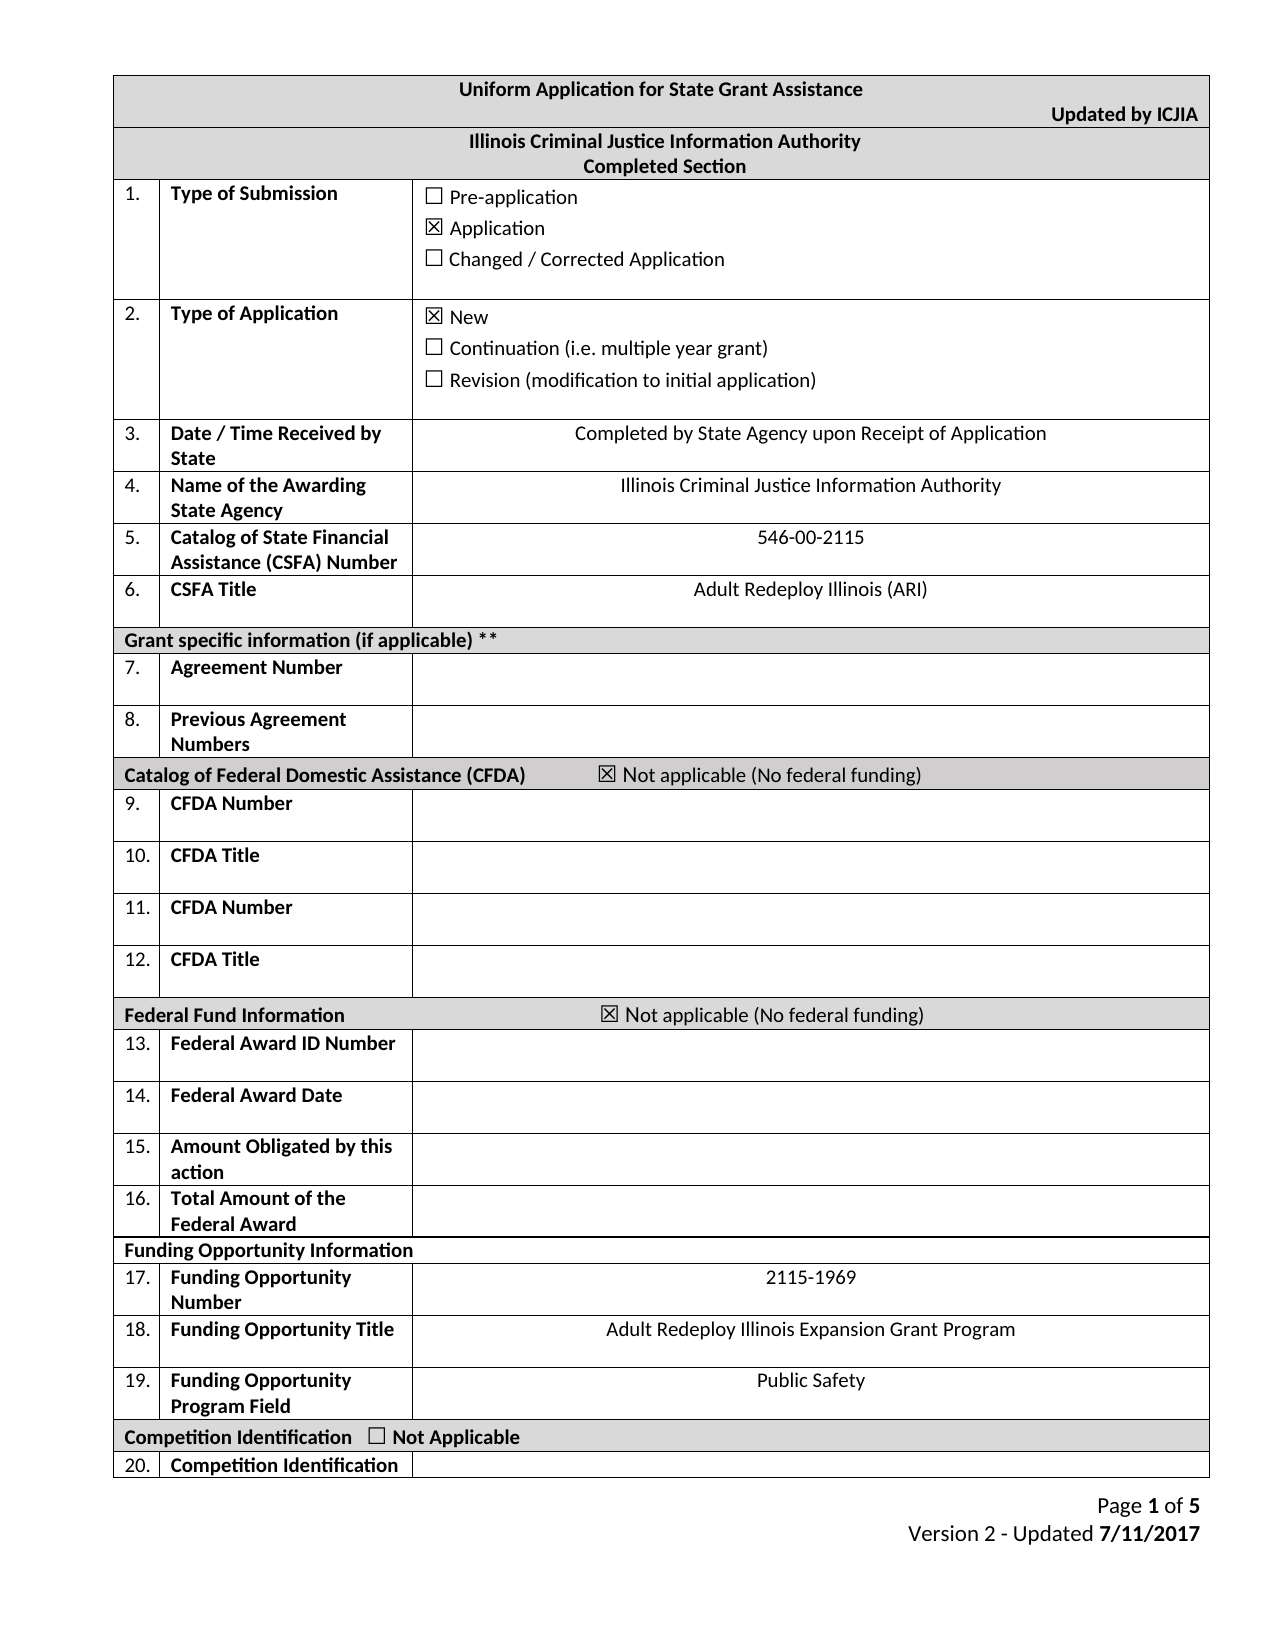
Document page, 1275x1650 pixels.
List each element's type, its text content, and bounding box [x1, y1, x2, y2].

table_cell Adult Redeploy Illinois Expansion Grant Program [413, 1316, 1209, 1367]
table_cell CFDA Title [160, 842, 412, 893]
table_cell [114, 300, 159, 419]
table_cell [413, 1030, 1209, 1081]
table_cell Amount Obligated by this action [160, 1134, 412, 1184]
table_cell Agreement Number [160, 654, 412, 705]
table_cell [413, 842, 1209, 893]
table_cell [114, 1452, 159, 1477]
table_cell Total Amount of the Federal Award [160, 1186, 412, 1236]
table_cell [114, 706, 159, 757]
table_cell Funding Opportunity Number [160, 1264, 412, 1315]
table_cell [413, 790, 1209, 841]
table_cell [413, 894, 1209, 945]
table_cell Type of Submission [160, 180, 412, 299]
table_cell [413, 1186, 1209, 1236]
table_cell [413, 1134, 1209, 1184]
table_cell Name of the Awarding State Agency [160, 472, 412, 523]
table_cell [114, 1134, 159, 1184]
table_cell Date / Time Received by State [160, 420, 412, 471]
table_cell [114, 1316, 159, 1367]
table_cell [114, 524, 159, 575]
table_cell Funding Opportunity Title [160, 1316, 412, 1367]
table_cell [114, 790, 159, 841]
table_cell Previous Agreement Numbers [160, 706, 412, 757]
table_cell [114, 1186, 159, 1236]
table_cell Grant specific information (if applicable) ** [114, 628, 1209, 653]
table_cell Catalog of Federal Domestic Assistance (CFDA) Not applicable (No federal funding) [114, 758, 1209, 789]
table_cell [114, 842, 159, 893]
table_cell Completed by State Agency upon Receipt of Application [413, 420, 1209, 471]
table_cell [114, 1264, 159, 1315]
table_cell CSFA Title [160, 576, 412, 627]
table_cell Pre-application Application Changed / Corrected Application [413, 180, 1209, 299]
table_cell 546-00-2115 [413, 524, 1209, 575]
table_cell [413, 654, 1209, 705]
table_cell Funding Opportunity Program Field [160, 1368, 412, 1418]
table_cell [114, 420, 159, 471]
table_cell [160, 1452, 412, 1477]
table_cell [114, 1368, 159, 1418]
table_cell Type of Application [160, 300, 412, 419]
table_cell [114, 180, 159, 299]
table_cell Adult Redeploy Illinois (ARI) [413, 576, 1209, 627]
table_cell [413, 946, 1209, 997]
table_cell [413, 1452, 1209, 1477]
table_cell [114, 1082, 159, 1133]
table_cell Federal Award ID Number [160, 1030, 412, 1081]
table_cell Illinois Criminal Justice Information Authority Completed Section [114, 128, 1209, 179]
table_cell [114, 472, 159, 523]
table_cell CFDA Number [160, 894, 412, 945]
table_cell [413, 1082, 1209, 1133]
table_cell Competition Identification Not Applicable [114, 1420, 1209, 1451]
table_cell [114, 946, 159, 997]
table_cell CFDA Title [160, 946, 412, 997]
table_cell Federal Award Date [160, 1082, 412, 1133]
table_cell 2115-1969 [413, 1264, 1209, 1315]
table_cell [114, 576, 159, 627]
table_cell New Continuation (i.e. multiple year grant) Revision (modification to initial application) [413, 300, 1209, 419]
table_cell [114, 1030, 159, 1081]
table_cell [413, 706, 1209, 757]
table_header Uniform Application for State Grant Assistance Updated by ICJIA [114, 76, 1209, 127]
table_cell Public Safety [413, 1368, 1209, 1418]
table_cell Funding Opportunity Information [114, 1238, 1209, 1263]
table_cell Illinois Criminal Justice Information Authority [413, 472, 1209, 523]
table_cell [114, 894, 159, 945]
table_cell Catalog of State Financial Assistance (CSFA) Number [160, 524, 412, 575]
table_cell CFDA Number [160, 790, 412, 841]
table_cell Federal Fund Information Not applicable (No federal funding) [114, 998, 1209, 1029]
table_cell [114, 654, 159, 705]
